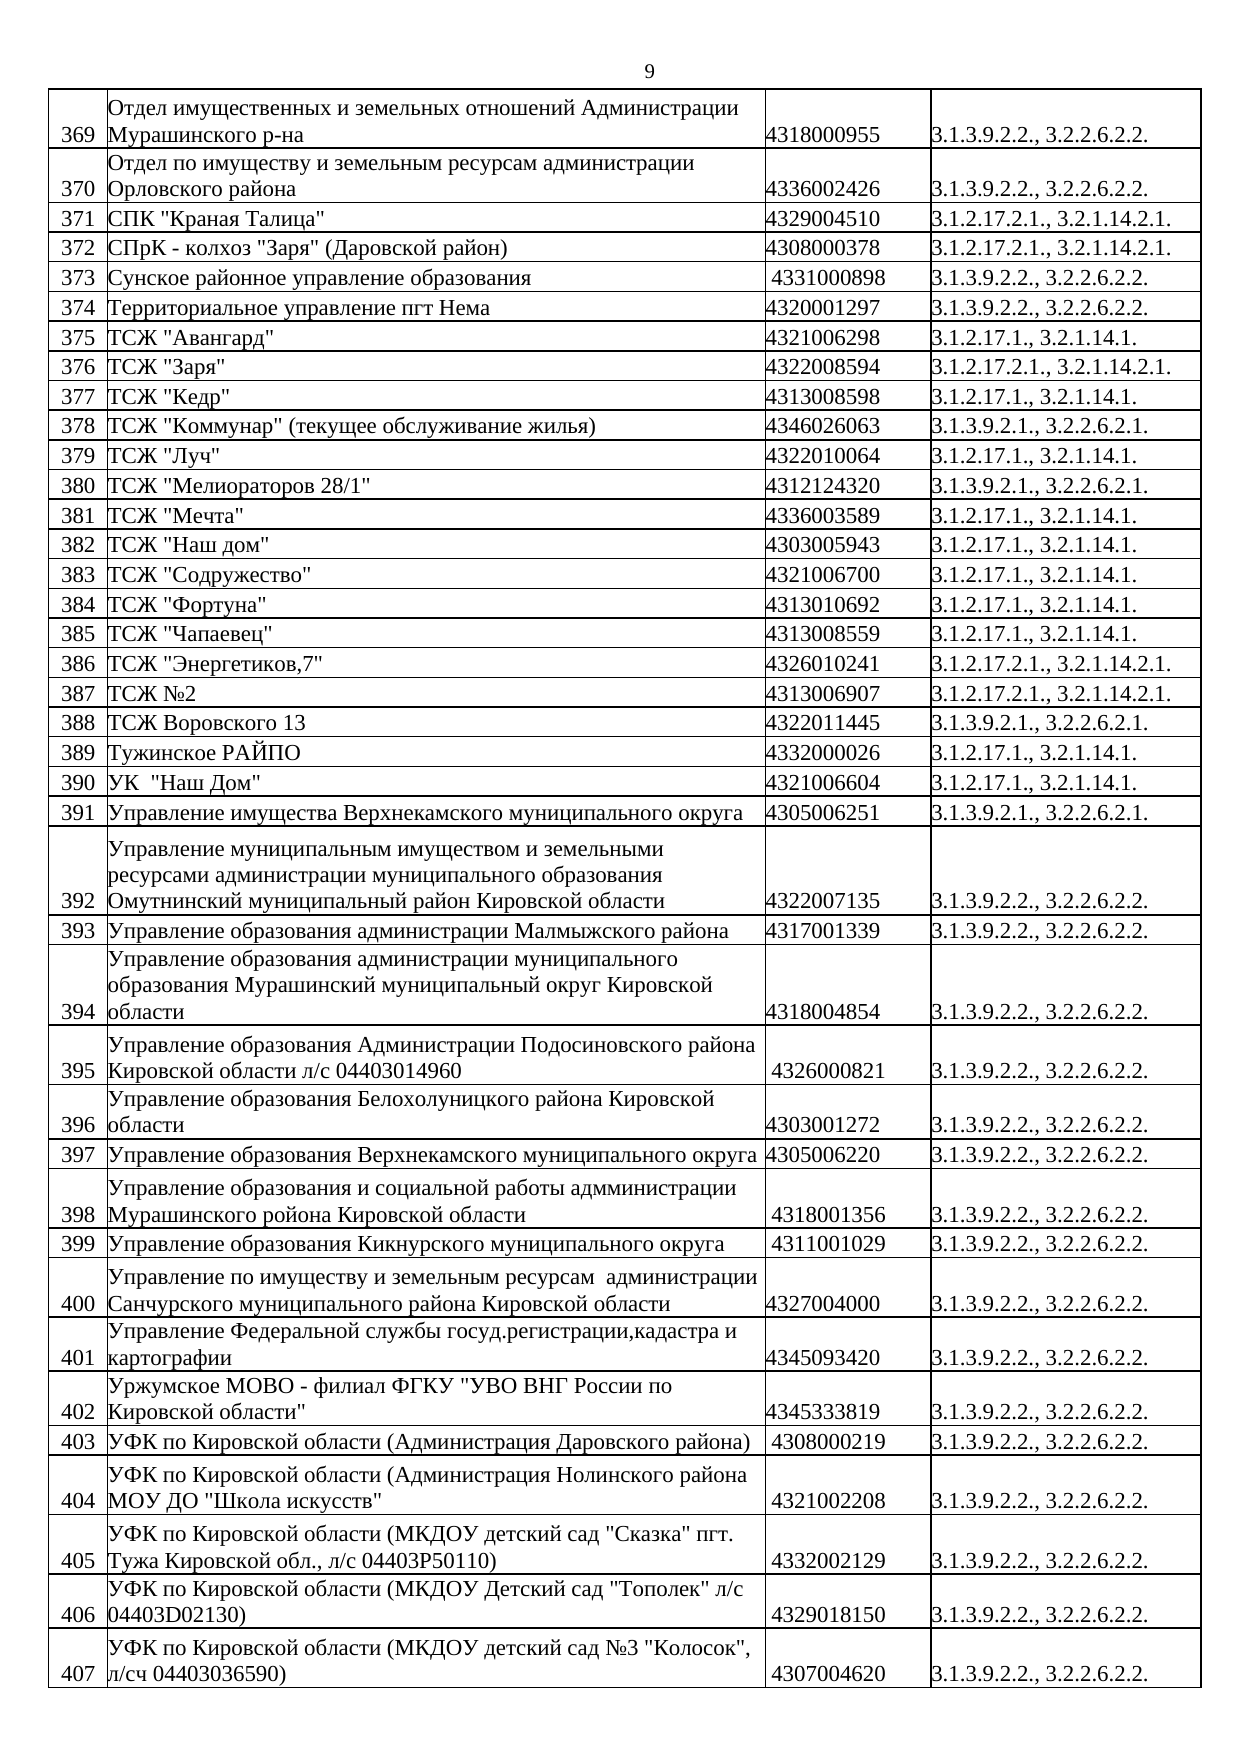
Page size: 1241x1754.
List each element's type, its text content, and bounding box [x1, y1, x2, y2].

table_cell ТСЖ "Кедр" [108, 381, 765, 409]
table_cell 3.1.3.9.2.2., 3.2.2.6.2.2. [932, 1229, 1200, 1257]
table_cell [932, 1575, 1200, 1627]
table_cell Управление образования администрации Малмыжского района [108, 916, 765, 944]
table_cell 3.1.2.17.1., 3.2.1.14.1. [932, 530, 1200, 558]
table_cell 404 [49, 1456, 107, 1514]
table_cell 3.1.3.9.2.2., 3.2.2.6.2.2. [932, 945, 1200, 1024]
table_cell Управление образования Кикнурского муниципального округа [108, 1229, 765, 1257]
table_cell 389 [49, 737, 107, 766]
table_cell 403 [49, 1426, 107, 1454]
table_cell 4332002129 [766, 1515, 930, 1573]
table_cell ТСЖ №2 [108, 678, 765, 706]
table_cell 373 [49, 262, 107, 291]
table_cell 4327004000 [766, 1258, 930, 1316]
table_cell 394 [49, 945, 107, 1024]
table_cell 4322010064 [766, 441, 930, 469]
table_cell 4321006298 [766, 322, 930, 350]
table_cell 3.1.2.17.1., 3.2.1.14.1. [932, 767, 1200, 795]
table_cell 3.1.3.9.2.2., 3.2.2.6.2.2. [932, 1515, 1200, 1573]
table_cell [932, 1629, 1200, 1687]
table_cell 3.1.3.9.2.2., 3.2.2.6.2.2. [932, 149, 1200, 201]
table_cell Тужинское РАЙПО [108, 737, 765, 766]
table_cell 401 [49, 1318, 107, 1370]
table_cell 4308000378 [766, 233, 930, 261]
table_cell 4321002208 [766, 1456, 930, 1514]
table_cell 3.1.3.9.2.2., 3.2.2.6.2.2. [932, 1140, 1200, 1168]
table_cell Управление имущества Верхнекамского муниципального округа [108, 797, 765, 825]
table_cell 383 [49, 559, 107, 587]
table_cell 4322008594 [766, 352, 930, 379]
table_cell ТСЖ "Фортуна" [108, 589, 765, 617]
table_cell 4313006907 [766, 678, 930, 706]
table_cell 385 [49, 619, 107, 647]
table_cell Отдел по имуществу и земельным ресурсам администрации Орловского района [108, 149, 765, 201]
table_cell 4336003589 [766, 500, 930, 528]
table_cell 405 [49, 1515, 107, 1573]
table_cell Управление муниципальным имуществом и земельными ресурсами администрации муниципального образования Омутнинский муниципальный район Кировской области [108, 827, 765, 914]
table_cell 4313008559 [766, 619, 930, 647]
table_cell 4326000821 [766, 1026, 930, 1084]
table_cell 3.1.2.17.1., 3.2.1.14.1. [932, 737, 1200, 766]
table_cell 382 [49, 530, 107, 558]
table_cell 4321006700 [766, 559, 930, 587]
table_cell Уржумское МОВО - филиал ФГКУ "УВО ВНГ России по Кировской области" [108, 1372, 765, 1424]
table_cell Управление образования администрации муниципального образования Мурашинский муниципальный округ Кировской области [108, 945, 765, 1024]
table_cell 3.1.3.9.2.2., 3.2.2.6.2.2. [932, 292, 1200, 320]
table_cell 4332000026 [766, 737, 930, 766]
table_cell ТСЖ "Мелиораторов 28/1" [108, 470, 765, 498]
table_cell 3.1.2.17.1., 3.2.1.14.1. [932, 619, 1200, 647]
table_cell 390 [49, 767, 107, 795]
table_cell УФК по Кировской области (МКДОУ детский сад "Сказка" пгт. Тужа Кировской обл., л/с 04403Р50110) [108, 1515, 765, 1573]
table_cell 3.1.3.9.2.1., 3.2.2.6.2.1. [932, 708, 1200, 736]
table_cell 4318001356 [766, 1169, 930, 1227]
table_cell Сунское районное управление образования [108, 262, 765, 291]
table_cell 3.1.2.17.1., 3.2.1.14.1. [932, 559, 1200, 587]
table_cell 4318004854 [766, 945, 930, 1024]
table_cell 4305006251 [766, 797, 930, 825]
table_cell 395 [49, 1026, 107, 1084]
table_cell 3.1.3.9.2.1., 3.2.2.6.2.1. [932, 411, 1200, 439]
table_cell СПК "Краная Талица" [108, 203, 765, 231]
table_cell 3.1.2.17.1., 3.2.1.14.1. [932, 322, 1200, 350]
table_cell 391 [49, 797, 107, 825]
table_cell 406 [49, 1575, 107, 1627]
table_cell 369 [49, 90, 107, 147]
table_cell УФК по Кировской области (МКДОУ детский сад №3 "Колосок", л/сч 04403036590) [108, 1629, 765, 1687]
table_cell 3.1.3.9.2.2., 3.2.2.6.2.2. [932, 90, 1200, 147]
table_cell 4322011445 [766, 708, 930, 736]
table_cell Управление по имуществу и земельным ресурсам администрации Санчурского муниципального района Кировской области [108, 1258, 765, 1316]
table_cell 4326010241 [766, 648, 930, 676]
table_cell 397 [49, 1140, 107, 1168]
table_cell 381 [49, 500, 107, 528]
table_cell УФК по Кировской области (Администрация Нолинского района МОУ ДО "Школа искусств" [108, 1456, 765, 1514]
table_cell 3.1.2.17.1., 3.2.1.14.1. [932, 589, 1200, 617]
table_cell 4329004510 [766, 203, 930, 231]
table_cell 3.1.3.9.2.2., 3.2.2.6.2.2. [932, 1456, 1200, 1514]
table_cell 3.1.2.17.2.1., 3.2.1.14.2.1. [932, 203, 1200, 231]
table_cell 396 [49, 1085, 107, 1138]
table_cell 4308000219 [766, 1426, 930, 1454]
table_cell 375 [49, 322, 107, 350]
table_cell 398 [49, 1169, 107, 1227]
table_cell 399 [49, 1229, 107, 1257]
table_cell 374 [49, 292, 107, 320]
table_cell 3.1.3.9.2.2., 3.2.2.6.2.2. [932, 1169, 1200, 1227]
table_cell 3.1.3.9.2.2., 3.2.2.6.2.2. [932, 1372, 1200, 1424]
table_cell ТСЖ "Авангард" [108, 322, 765, 350]
table_cell 4313008598 [766, 381, 930, 409]
table_cell 3.1.3.9.2.1., 3.2.2.6.2.1. [932, 470, 1200, 498]
table_cell Управление образования Верхнекамского муниципального округа [108, 1140, 765, 1168]
table_cell 3.1.2.17.1., 3.2.1.14.1. [932, 500, 1200, 528]
table_cell УФК по Кировской области (МКДОУ Детский сад "Тополек" л/с 04403D02130) [108, 1575, 765, 1627]
table_cell 387 [49, 678, 107, 706]
table_cell 4317001339 [766, 916, 930, 944]
table_cell 370 [49, 149, 107, 201]
table_cell 380 [49, 470, 107, 498]
table_cell 4318000955 [766, 90, 930, 147]
table_cell 388 [49, 708, 107, 736]
table_cell 4312124320 [766, 470, 930, 498]
table_cell ТСЖ "Заря" [108, 352, 765, 379]
table_cell 386 [49, 648, 107, 676]
table_cell 3.1.3.9.2.1., 3.2.2.6.2.1. [932, 797, 1200, 825]
table_cell 4321006604 [766, 767, 930, 795]
table_cell 372 [49, 233, 107, 261]
table_cell ТСЖ "Луч" [108, 441, 765, 469]
table_cell 4303001272 [766, 1085, 930, 1138]
table_cell 3.1.2.17.1., 3.2.1.14.1. [932, 381, 1200, 409]
table_cell 4329018150 [766, 1575, 930, 1627]
table_cell ТСЖ "Энергетиков,7" [108, 648, 765, 676]
table_cell Управление Федеральной службы госуд.регистрации,кадастра и картографии [108, 1318, 765, 1370]
table_cell 3.1.3.9.2.2., 3.2.2.6.2.2. [932, 1085, 1200, 1138]
table_cell Управление образования и социальной работы адмминистрации Мурашинского ройона Кировской области [108, 1169, 765, 1227]
table_cell 3.1.3.9.2.2., 3.2.2.6.2.2. [932, 1026, 1200, 1084]
table_cell УФК по Кировской области (Администрация Даровского района) [108, 1426, 765, 1454]
table_cell Территориальное управление пгт Нема [108, 292, 765, 320]
table_cell 3.1.2.17.2.1., 3.2.1.14.2.1. [932, 678, 1200, 706]
table_cell ТСЖ "Содружество" [108, 559, 765, 587]
table_cell 3.1.3.9.2.2., 3.2.2.6.2.2. [932, 827, 1200, 914]
table_cell 3.1.3.9.2.2., 3.2.2.6.2.2. [932, 1318, 1200, 1370]
table_cell ТСЖ "Коммунар" (текущее обслуживание жилья) [108, 411, 765, 439]
table_cell 376 [49, 352, 107, 379]
table_cell ТСЖ "Чапаевец" [108, 619, 765, 647]
table_cell 4313010692 [766, 589, 930, 617]
table_cell 378 [49, 411, 107, 439]
table_cell 3.1.2.17.2.1., 3.2.1.14.2.1. [932, 648, 1200, 676]
table_cell 402 [49, 1372, 107, 1424]
table_cell 407 [49, 1629, 107, 1687]
table_cell 392 [49, 827, 107, 914]
table_cell 4320001297 [766, 292, 930, 320]
table_cell 3.1.3.9.2.2., 3.2.2.6.2.2. [932, 1258, 1200, 1316]
table_cell УК "Наш Дом" [108, 767, 765, 795]
table_cell ТСЖ "Наш дом" [108, 530, 765, 558]
table_cell 384 [49, 589, 107, 617]
table_cell 4311001029 [766, 1229, 930, 1257]
table_cell Управление образования Администрации Подосиновского района Кировской области л/с 04403014960 [108, 1026, 765, 1084]
table_cell СПрК - колхоз "Заря" (Даровской район) [108, 233, 765, 261]
table_cell 3.1.2.17.2.1., 3.2.1.14.2.1. [932, 233, 1200, 261]
table_cell 4331000898 [766, 262, 930, 291]
table_cell 3.1.3.9.2.2., 3.2.2.6.2.2. [932, 1426, 1200, 1454]
table_cell 4303005943 [766, 530, 930, 558]
table_cell 4322007135 [766, 827, 930, 914]
table_cell 3.1.3.9.2.2., 3.2.2.6.2.2. [932, 916, 1200, 944]
table_cell 379 [49, 441, 107, 469]
table_cell 4345093420 [766, 1318, 930, 1370]
table_cell 4346026063 [766, 411, 930, 439]
table_cell Отдел имущественных и земельных отношений Администрации Мурашинского р-на [108, 90, 765, 147]
table_cell 3.1.3.9.2.2., 3.2.2.6.2.2. [932, 262, 1200, 291]
table_cell 4305006220 [766, 1140, 930, 1168]
table_cell 393 [49, 916, 107, 944]
table_cell 371 [49, 203, 107, 231]
table_cell ТСЖ Воровского 13 [108, 708, 765, 736]
table_cell 4345333819 [766, 1372, 930, 1424]
table_cell 4307004620 [766, 1629, 930, 1687]
table_cell 400 [49, 1258, 107, 1316]
table_cell 3.1.2.17.1., 3.2.1.14.1. [932, 441, 1200, 469]
table_cell Управление образования Белохолуницкого района Кировской области [108, 1085, 765, 1138]
table_cell ТСЖ "Мечта" [108, 500, 765, 528]
table_cell 4336002426 [766, 149, 930, 201]
table_cell 3.1.2.17.2.1., 3.2.1.14.2.1. [932, 352, 1200, 379]
table_cell 377 [49, 381, 107, 409]
